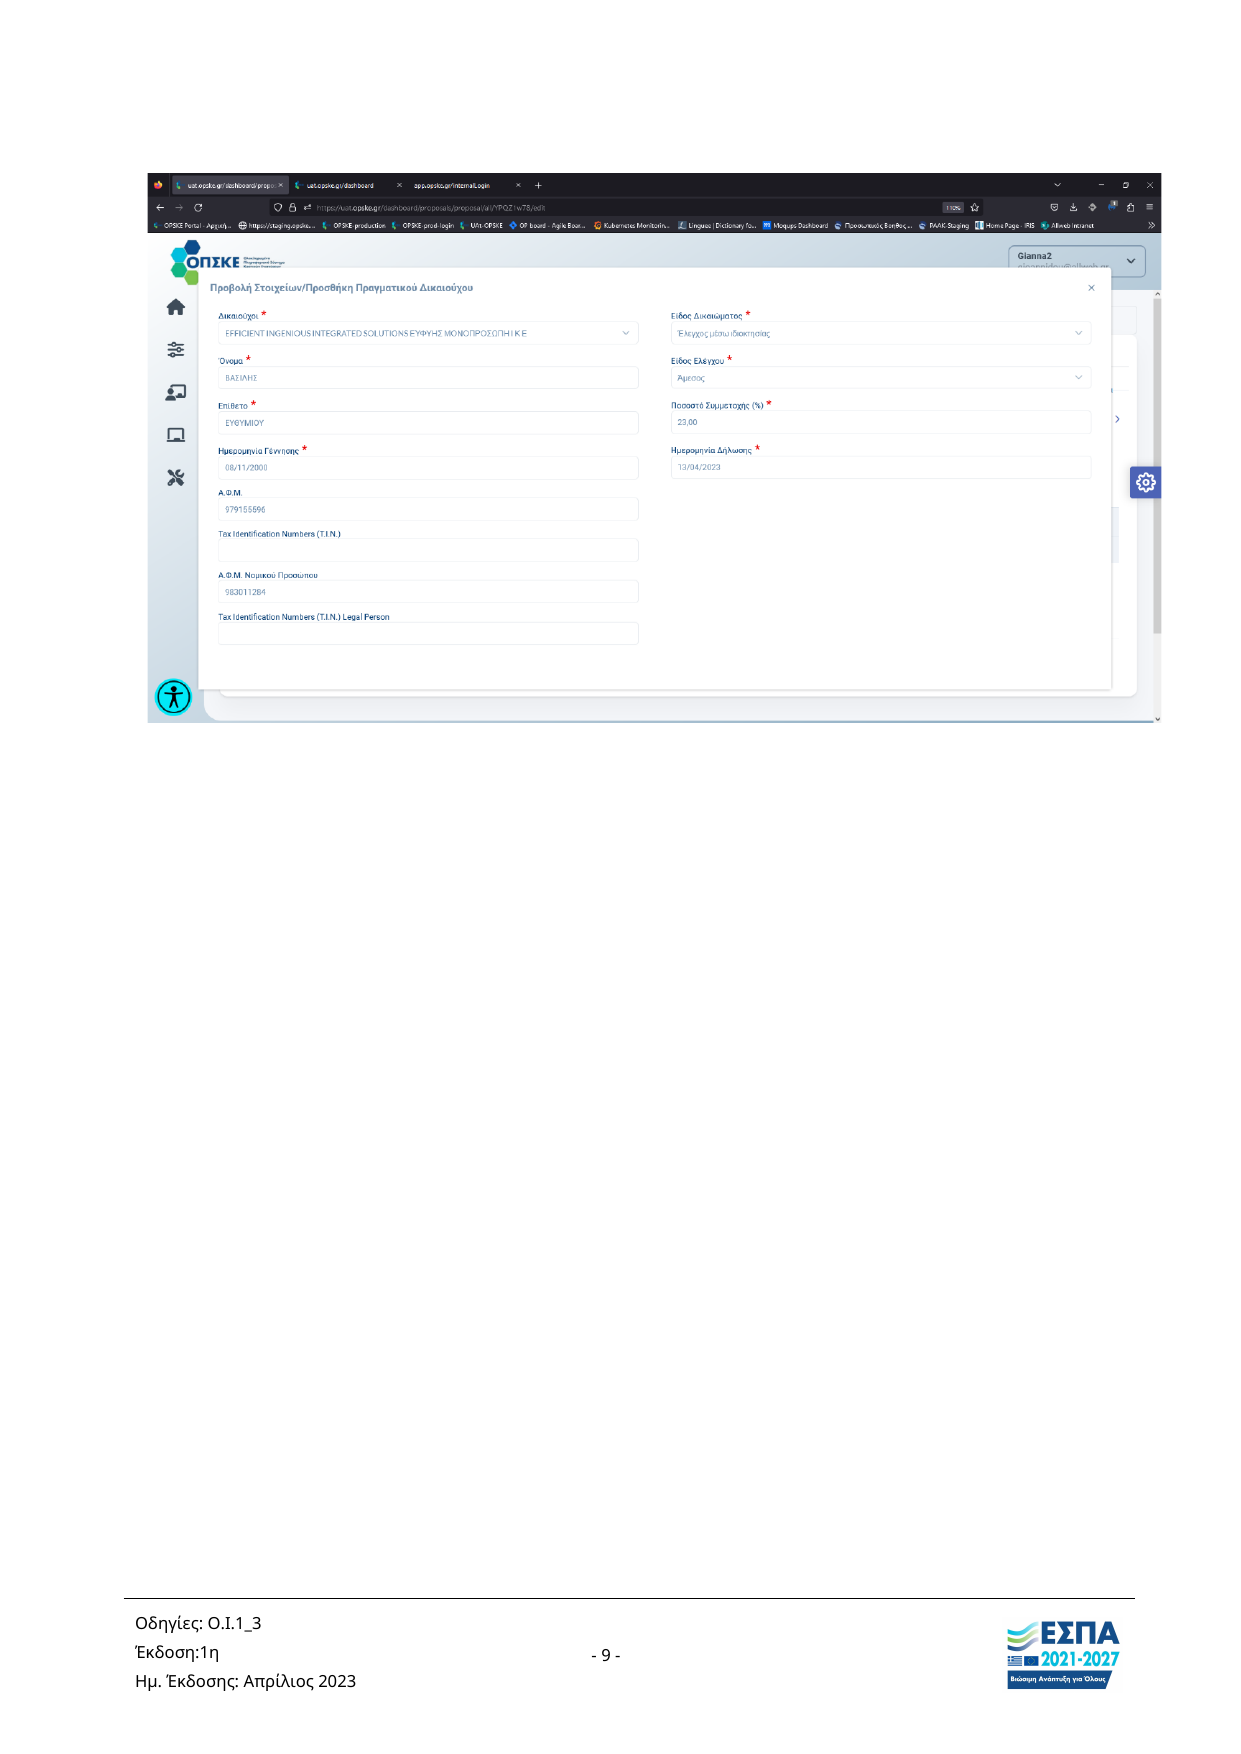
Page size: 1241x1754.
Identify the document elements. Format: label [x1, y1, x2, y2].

picture [1001, 1617, 1124, 1693]
picture [147, 173, 1162, 723]
